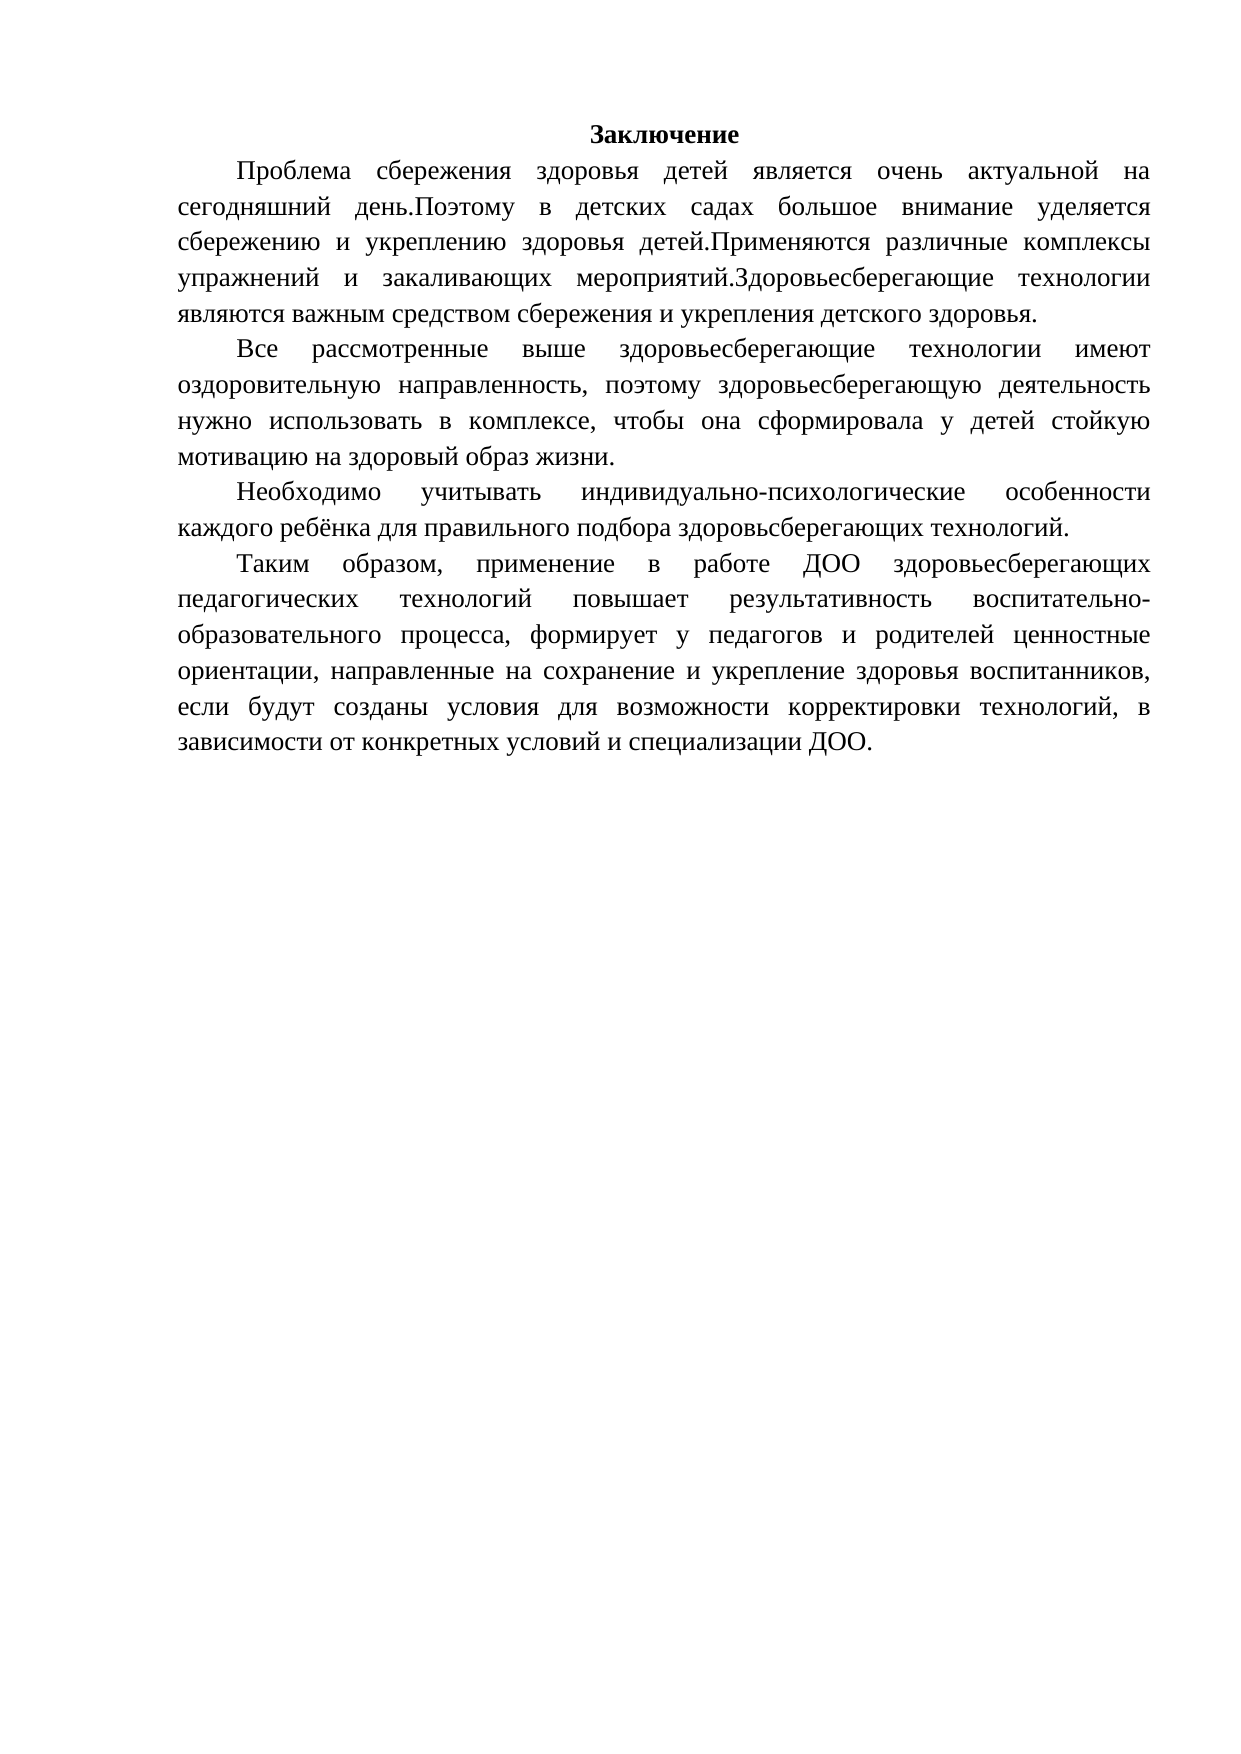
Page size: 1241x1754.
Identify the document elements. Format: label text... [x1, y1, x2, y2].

text Таким образом, применение в работе ДОО здоровьесберегающих педагогических технологий повышает результативность воспитательно-образовательного процесса, формирует у педагогов и родителей ценностные ориентации, направленные на сохранение и укрепление здоровья воспитанников, если будут созданы условия для возможности корректировки технологий, в зависимости от конкретных условий и специализации ДОО. [177, 547, 1152, 757]
text Все рассмотренные выше здоровьесберегающие технологии имеют оздоровительную направленность, поэтому здоровьесберегающую деятельность нужно использовать в комплексе, чтобы она сформировала у детей стойкую мотивацию на здоровый образ жизни. [177, 332, 1152, 471]
text Заключение [177, 118, 1152, 149]
text Проблема сбережения здоровья детей является очень актуальной на сегодняшний день.Поэтому в детских садах большое внимание уделяется сбережению и укреплению здоровья детей.Применяются различные комплексы упражнений и закаливающих мероприятий.Здоровьесберегающие технологии являются важным средством сбережения и укрепления детского здоровья. [177, 154, 1152, 328]
text Необходимо учитывать индивидуально-психологические особенности каждого ребёнка для правильного подбора здоровьсберегающих технологий. [177, 475, 1152, 542]
